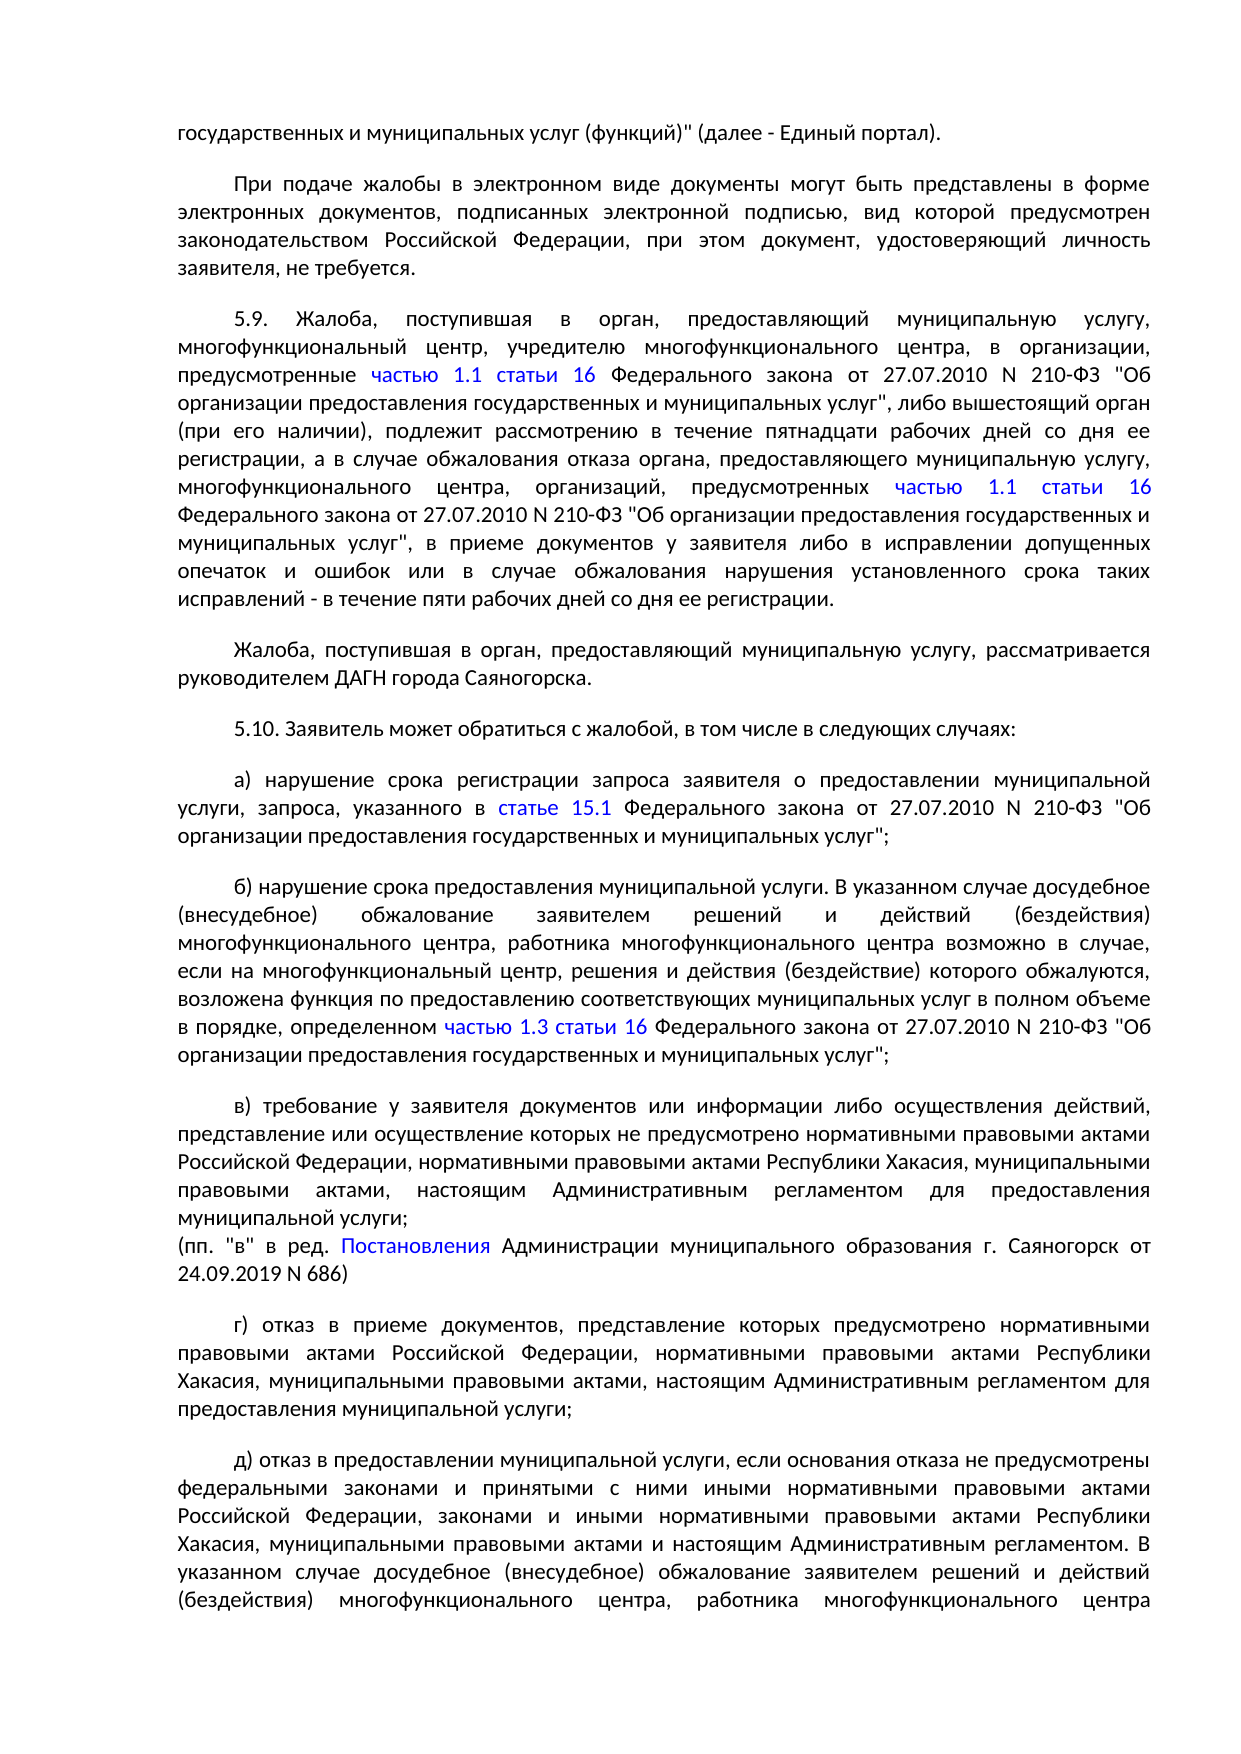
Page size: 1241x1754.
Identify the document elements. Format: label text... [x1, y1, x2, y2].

text При подаче жалобы в электронном виде документы могут быть представлены в форме электронных документов, подписанных электронной подписью, вид которой предусмотрен законодательством Российской Федерации, при этом документ, удостоверяющий личность заявителя, не требуется. [177, 169, 1152, 281]
text в) требование у заявителя документов или информации либо осуществления действий, представление или осуществление которых не предусмотрено нормативными правовыми актами Российской Федерации, нормативными правовыми актами Республики Хакасия, муниципальными правовыми актами, настоящим Административным регламентом для предоставления муниципальной услуги; [177, 1091, 1152, 1231]
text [177, 1445, 1152, 1613]
text (пп. "в" в ред. Постановления Администрации муниципального образования г. Саяногорск от 24.09.2019 N 686) [177, 1231, 1152, 1287]
text а) нарушение срока регистрации запроса заявителя о предоставлении муниципальной услуги, запроса, указанного в статье 15.1 Федерального закона от 27.07.2010 N 210-ФЗ "Об организации предоставления государственных и муниципальных услуг"; [177, 765, 1152, 849]
text 5.9. Жалоба, поступившая в орган, предоставляющий муниципальную услугу, многофункциональный центр, учредителю многофункционального центра, в организации, предусмотренные частью 1.1 статьи 16 Федерального закона от 27.07.2010 N 210-ФЗ "Об организации предоставления государственных и муниципальных услуг", либо вышестоящий орган (при его наличии), подлежит рассмотрению в течение пятнадцати рабочих дней со дня ее регистрации, а в случае обжалования отказа органа, предоставляющего муниципальную услугу, многофункционального центра, организаций, предусмотренных частью 1.1 статьи 16 Федерального закона от 27.07.2010 N 210-ФЗ "Об организации предоставления государственных и муниципальных услуг", в приеме документов у заявителя либо в исправлении допущенных опечаток и ошибок или в случае обжалования нарушения установленного срока таких исправлений - в течение пяти рабочих дней со дня ее регистрации. [177, 304, 1152, 612]
text 5.10. Заявитель может обратиться с жалобой, в том числе в следующих случаях: [177, 714, 1152, 742]
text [177, 118, 1152, 146]
text г) отказ в приеме документов, представление которых предусмотрено нормативными правовыми актами Российской Федерации, нормативными правовыми актами Республики Хакасия, муниципальными правовыми актами, настоящим Административным регламентом для предоставления муниципальной услуги; [177, 1310, 1152, 1422]
text Жалоба, поступившая в орган, предоставляющий муниципальную услугу, рассматривается руководителем ДАГН города Саяногорска. [177, 635, 1152, 691]
text б) нарушение срока предоставления муниципальной услуги. В указанном случае досудебное (внесудебное) обжалование заявителем решений и действий (бездействия) многофункционального центра, работника многофункционального центра возможно в случае, если на многофункциональный центр, решения и действия (бездействие) которого обжалуются, возложена функция по предоставлению соответствующих муниципальных услуг в полном объеме в порядке, определенном частью 1.3 статьи 16 Федерального закона от 27.07.2010 N 210-ФЗ "Об организации предоставления государственных и муниципальных услуг"; [177, 872, 1152, 1068]
